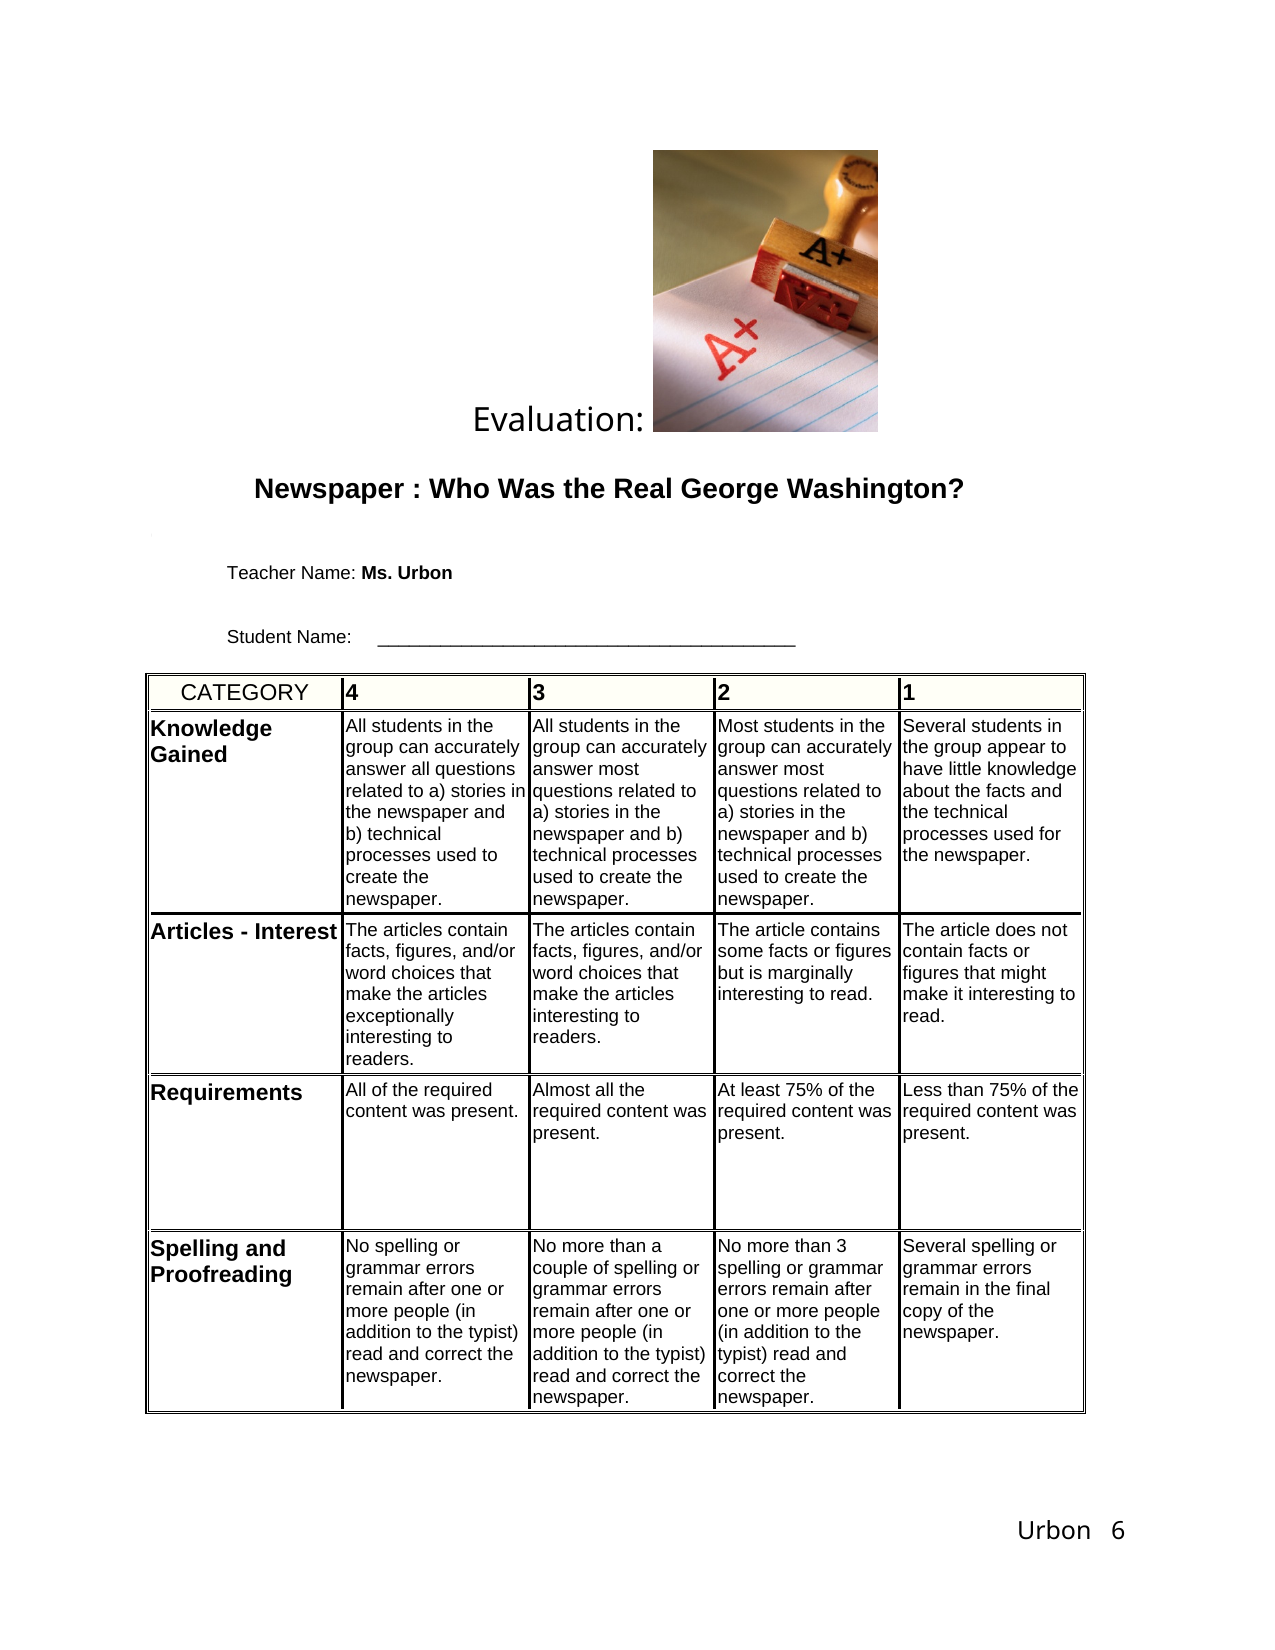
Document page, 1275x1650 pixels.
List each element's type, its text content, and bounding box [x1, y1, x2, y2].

table_cell The article does not contain facts or figures that might make it interesting to read. [901, 912, 1083, 1072]
table_cell Several students in the group appear to have little knowledge about the facts and the technical processes used for the newspaper. [901, 709, 1083, 912]
picture [653, 150, 878, 432]
table_cell Requirements [149, 1073, 341, 1229]
table_cell Less than 75% of the required content was present. [901, 1073, 1083, 1229]
table_cell Most students in the group can accurately answer most questions related to a) stories in the newspaper and b) technical processes used to create the newspaper. [716, 712, 898, 912]
table_header CATEGORY [149, 676, 342, 708]
table_cell All students in the group can accurately answer all questions related to a) stories in the newspaper and b) technical processes used to create the newspaper. [344, 712, 528, 912]
table_cell The article contains some facts or figures but is marginally interesting to read. [716, 915, 898, 1072]
table_header 1 [899, 676, 1083, 708]
table_cell Articles - Interest [149, 912, 341, 1072]
table_cell Several spelling or grammar errors remain in the final copy of the newspaper. [899, 1229, 1084, 1411]
table_cell All students in the group can accurately answer most questions related to a) stories in the newspaper and b) technical processes used to create the newspaper. [531, 712, 713, 912]
table_cell Spelling and Proofreading [147, 1229, 342, 1411]
table_cell The articles contain facts, figures, and/or word choices that make the articles exceptionally interesting to readers. [344, 915, 528, 1072]
table_cell At least 75% of the required content was present. [716, 1076, 898, 1229]
table_cell Knowledge Gained [149, 709, 341, 912]
table_cell No more than 3 spelling or grammar errors remain after one or more people (in addition to the typist) read and correct the newspaper. [714, 1232, 899, 1411]
table_cell All of the required content was present. [344, 1076, 528, 1229]
text Evaluation: [150, 150, 1125, 441]
table_cell The articles contain facts, figures, and/or word choices that make the articles interesting to readers. [531, 915, 713, 1072]
table_header 4 [342, 676, 529, 708]
table_cell No spelling or grammar errors remain after one or more people (in addition to the typist) read and correct the newspaper. [342, 1232, 529, 1411]
table_cell No more than a couple of spelling or grammar errors remain after one or more people (in addition to the typist) read and correct the newspaper. [529, 1232, 714, 1411]
table_cell Almost all the required content was present. [531, 1076, 713, 1229]
table_header 3 [529, 676, 714, 708]
table_header 2 [714, 676, 899, 708]
